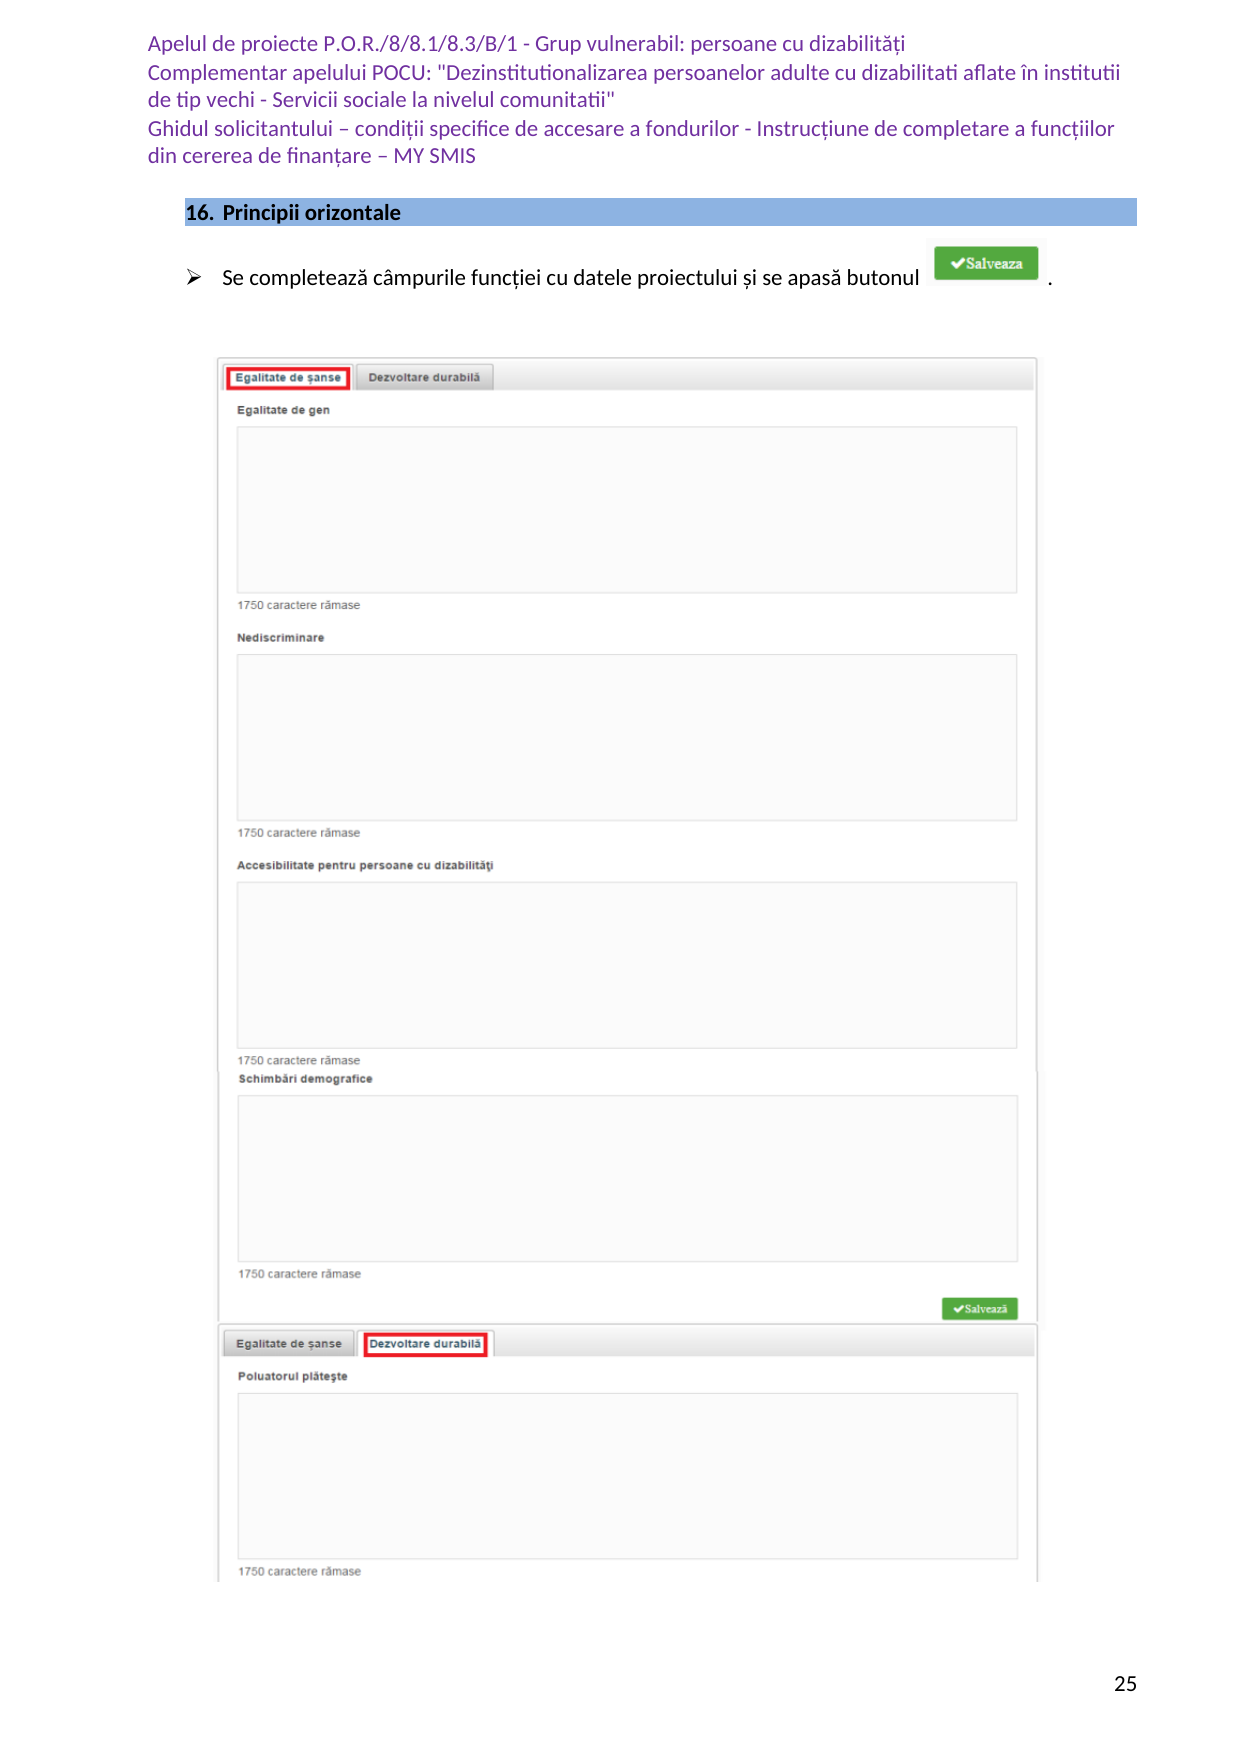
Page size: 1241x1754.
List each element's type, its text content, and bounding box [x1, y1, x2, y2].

list Se completează câmpurile funcției cu datele proiectului și se apasă butonul . [185, 238, 1137, 292]
list Principii orizontale [185, 198, 1137, 226]
picture [213, 357, 1072, 1582]
picture [926, 238, 1047, 286]
